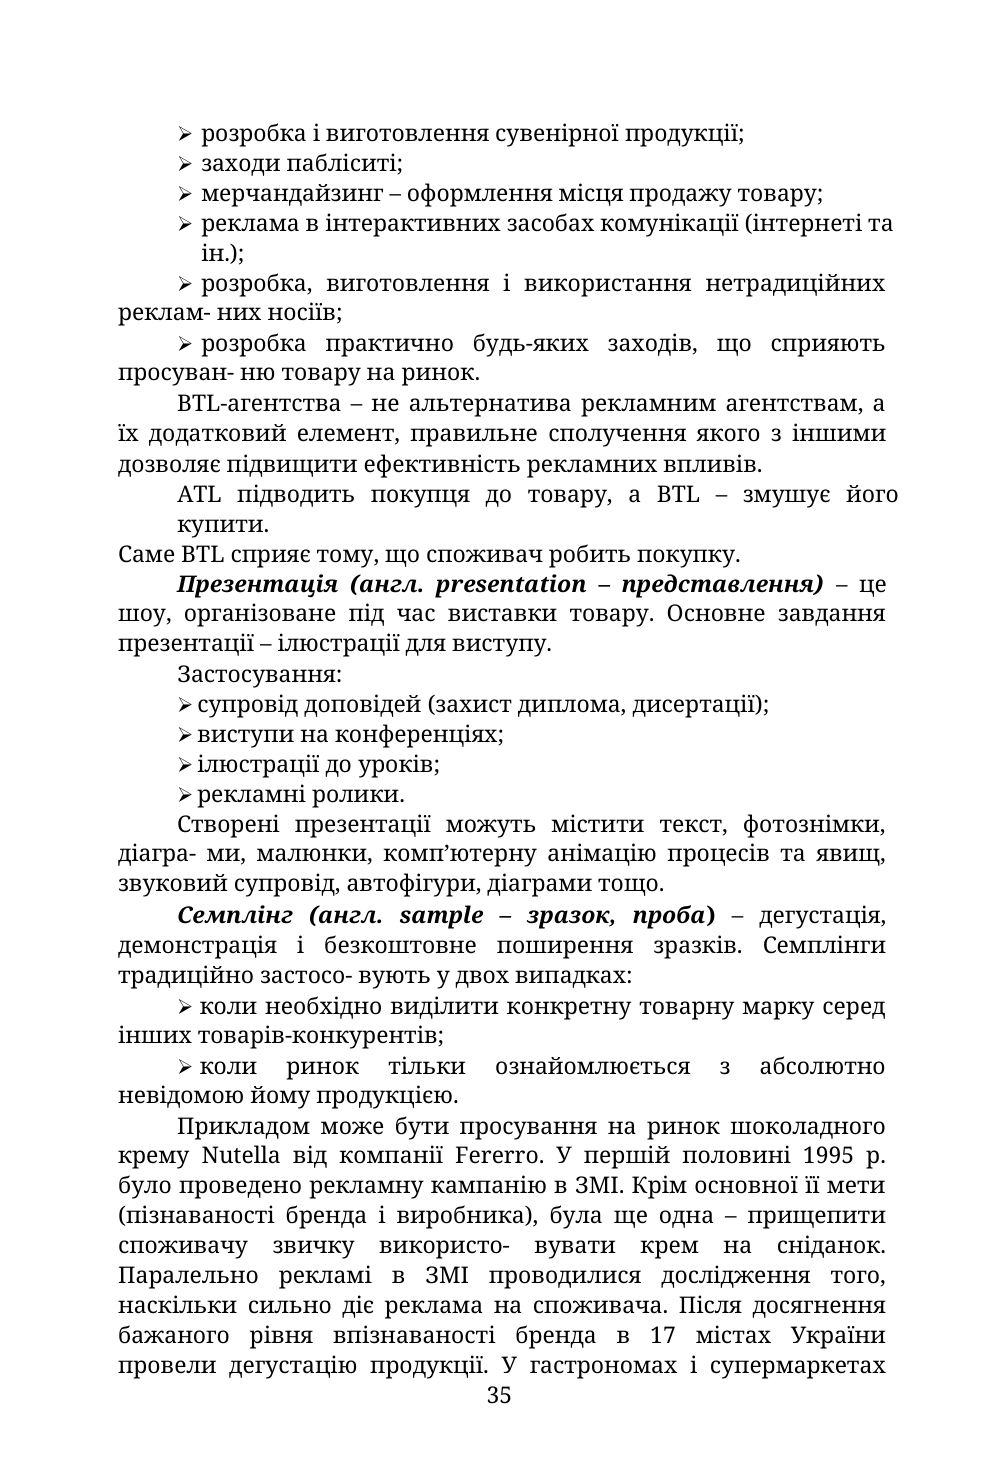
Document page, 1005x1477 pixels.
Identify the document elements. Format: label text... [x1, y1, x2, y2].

text ATL підводить покупця до товару, a BTL – змушує його купити. [177, 479, 900, 538]
list заходи пабліситі; [177, 147, 900, 177]
text Створені презентації можуть містити текст, фотознімки, діагра- ми, малюнки, комп’ютерну анімацію процесів та явищ, звуковий супровід, автофігури, діаграми тощо. [118, 808, 886, 898]
list супровід доповідей (захист диплома, дисертації); [177, 688, 900, 718]
list коли ринок тільки ознайомлюється з абсолютно невідомою йому продукцією. [118, 1050, 886, 1110]
list коли необхідно виділити конкретну товарну марку серед інших товарів-конкурентів; [118, 990, 886, 1050]
text Застосування: [177, 658, 900, 688]
list рекламні ролики. [177, 778, 900, 808]
text Презентація (англ. presentation – представлення) – це шоу, організоване під час виставки товару. Основне завдання презентації – ілюстрації для виступу. [118, 568, 887, 658]
text BTL-агентства – не альтернатива рекламним агентствам, а їх додатковий елемент, правильне сполучення якого з іншими дозволяє підвищити ефективність рекламних впливів. [118, 387, 887, 479]
list виступи на конференціях; [177, 718, 900, 748]
list реклама в інтерактивних засобах комунікації (інтернеті та ін.); [177, 207, 900, 267]
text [118, 1110, 887, 1380]
list розробка і виготовлення сувенірної продукції; [177, 117, 900, 147]
list мерчандайзинг – оформлення місця продажу товару; [177, 177, 900, 207]
text Семплінг (англ. sample – зразок, проба) – дегустація, демонстрація і безкоштовне поширення зразків. Семплінги традиційно застосо- вують у двох випадках: [118, 898, 886, 990]
list ілюстрації до уроків; [177, 748, 900, 778]
list розробка практично будь-яких заходів, що сприяють просуван- ню товару на ринок. [118, 327, 886, 387]
list розробка, виготовлення і використання нетрадиційних реклам- них носіїв; [118, 267, 886, 327]
text Саме BTL сприяє тому, що споживач робить покупку. [118, 538, 900, 568]
